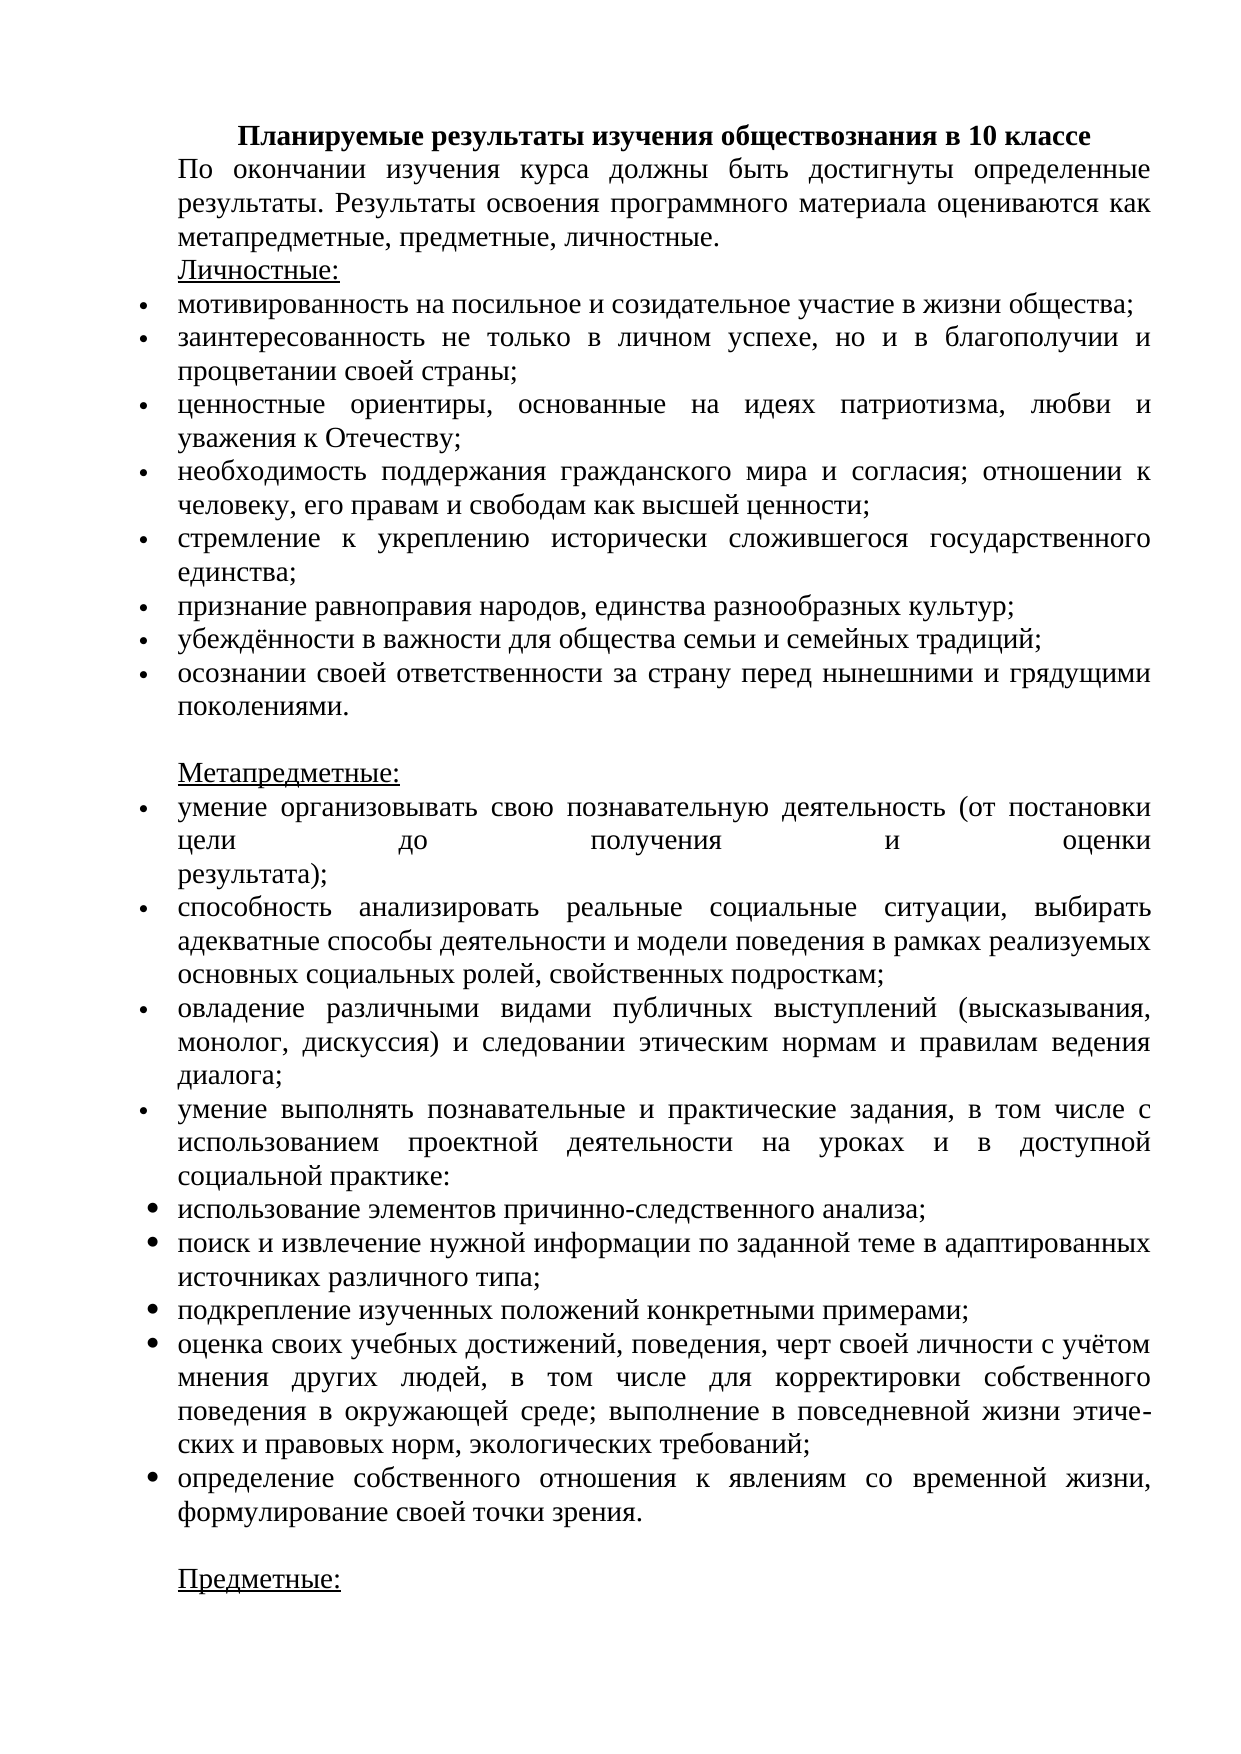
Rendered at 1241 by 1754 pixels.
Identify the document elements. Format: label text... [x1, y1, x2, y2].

list оценка своих учебных достижений, поведения, черт своей личности с учётом мнения других людей, в том числе для корректировки собственного поведения в окружающей среде; выполнение в повседневной жизни этических и правовых норм, экологических требований; [148, 1326, 1152, 1460]
list определение собственного отношения к явлениям со временной жизни, формулирование своей точки зрения. [148, 1460, 1152, 1527]
text По окончании изучения курса должны быть достигнуты определенные результаты. Результаты освоения программного материала оцениваются как метапредметные, предметные, личностные. [177, 152, 1152, 252]
list овладение различными видами публичных выступлений (высказывания, монолог, дискуссия) и следовании этическим нормам и правилам ведения диалога; [140, 990, 1152, 1091]
list ценностные ориентиры, основанные на идеях патриотизма, любви и уважения к Отечеству; [140, 386, 1152, 453]
list умение организовывать свою познавательную деятельность (от постановки цели до получения и оценки результата); [140, 789, 1152, 889]
text Личностные: [177, 252, 1152, 286]
list способность анализировать реальные социальные ситуации, выбирать адекватные способы деятельности и модели поведения в рамках реализуемых основных социальных ролей, свойственных подросткам; [140, 889, 1152, 990]
text Метапредметные: [177, 755, 1152, 789]
list стремление к укреплению исторически сложившегося государственного единства; [140, 521, 1152, 588]
list мотивированность на посильное и созидательное участие в жизни общества; [140, 286, 1152, 319]
list признание равноправия народов, единства разнообразных культур; [140, 588, 1152, 621]
list поиск и извлечение нужной информации по заданной теме в адаптированных источниках различного типа; [148, 1225, 1152, 1292]
text Планируемые результаты изучения обществознания в 10 классе [177, 118, 1152, 152]
list подкрепление изученных положений конкретными примерами; [148, 1292, 1152, 1326]
list осознании своей ответственности за страну перед нынешними и грядущими поколениями. [140, 655, 1152, 722]
list необходимость поддержания гражданского мира и согласия; отношении к человеку, его правам и свободам как высшей ценности; [140, 453, 1152, 521]
list использование элементов причинно-следственного анализа; [148, 1191, 1152, 1225]
list убеждённости в важности для общества семьи и семейных традиций; [140, 621, 1152, 655]
text Предметные: [177, 1561, 1152, 1594]
list заинтересованность не только в личном успехе, но и в благополучии и процветании своей страны; [140, 319, 1152, 386]
list умение выполнять познавательные и практические задания, в том числе с использованием проектной деятельности на уроках и в доступной социальной практике: [140, 1091, 1152, 1191]
